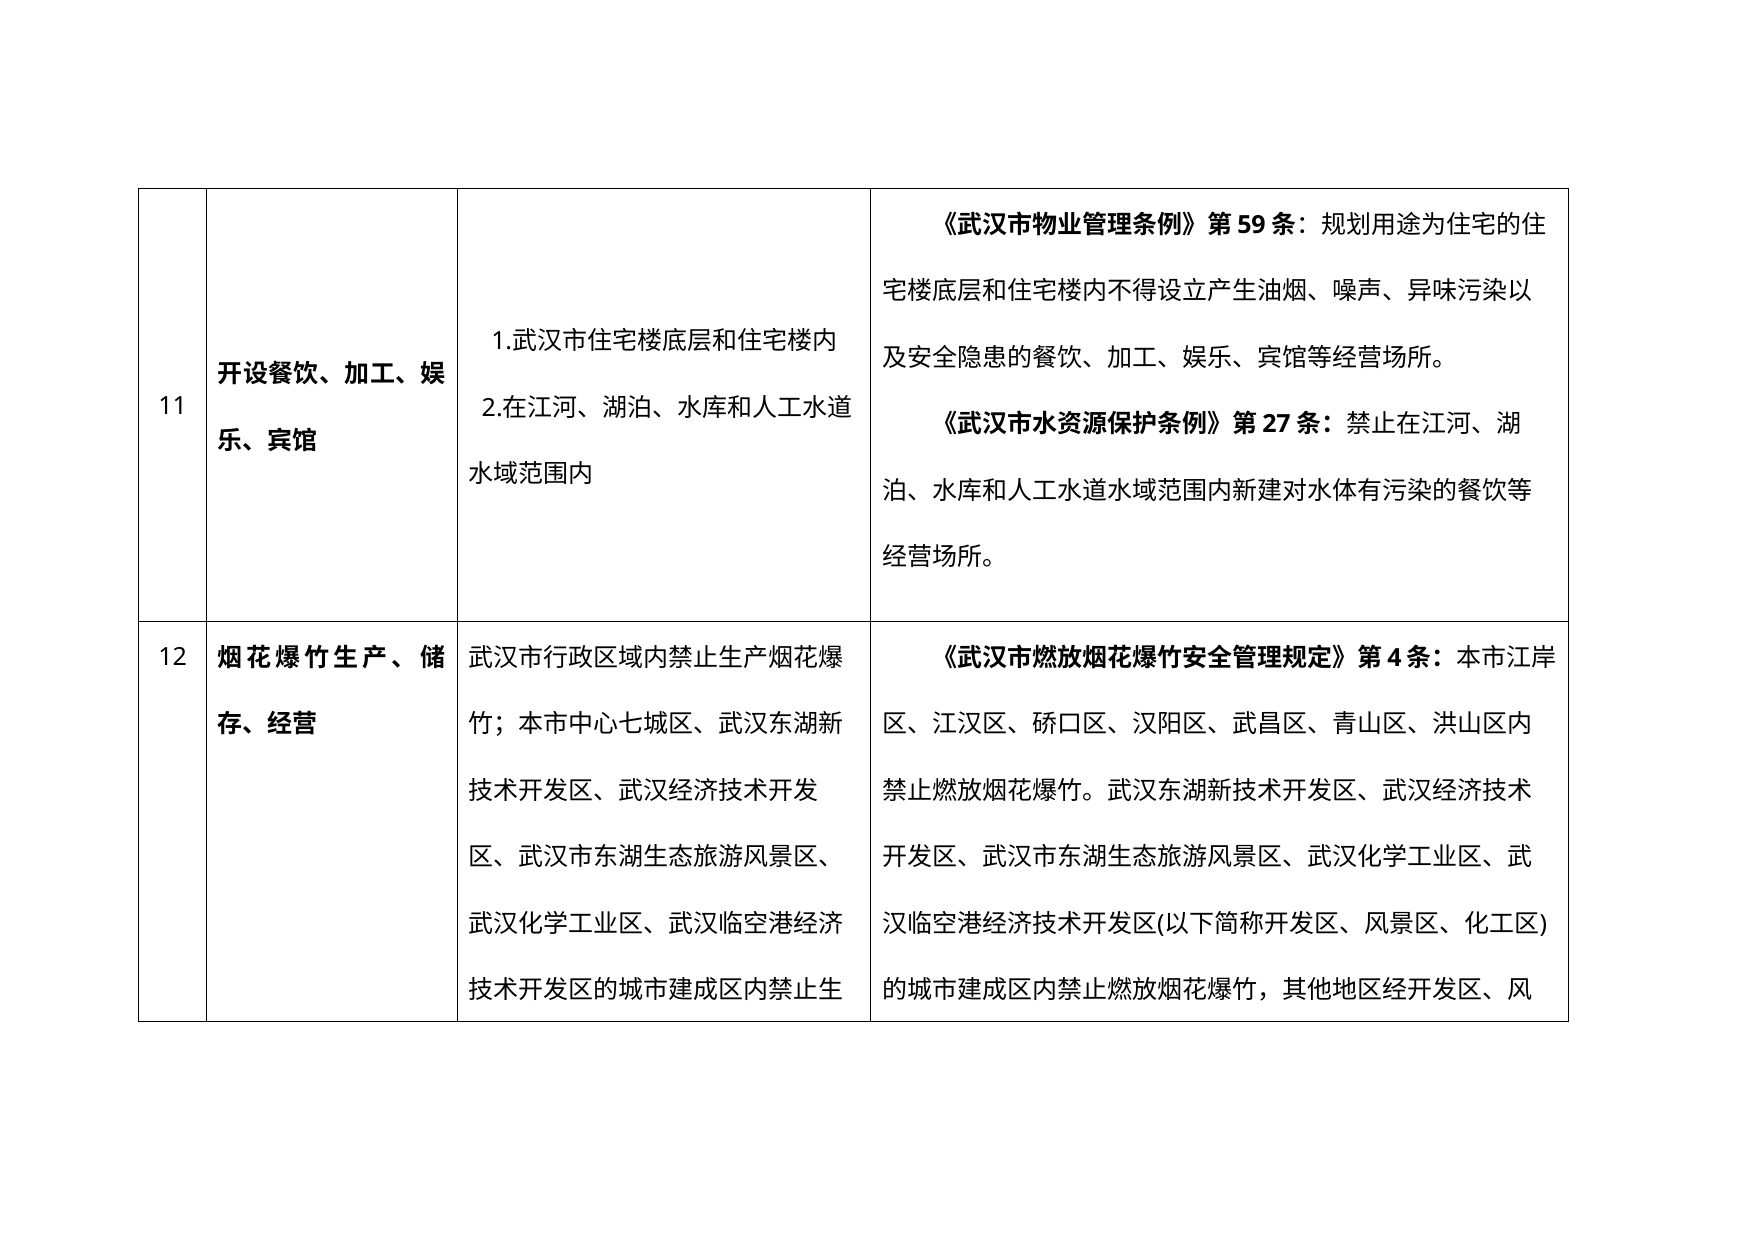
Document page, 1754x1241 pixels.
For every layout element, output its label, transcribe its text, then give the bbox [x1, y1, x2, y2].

table_cell 开设餐饮、加工、娱乐、宾馆 [207, 189, 457, 621]
table_cell 《武汉市物业管理条例》第59条：规划用途为住宅的住宅楼底层和住宅楼内不得设立产生油烟、噪声、异味污染以及安全隐患的餐饮、加工、娱乐、宾馆等经营场所。 《武汉市水资源保护条例》第27条：禁止在江河、湖泊、水库和人工水道水域范围内新建对水体有污染的餐饮等经营场所。 [871, 189, 1568, 621]
table_cell 12 [139, 622, 206, 1021]
table_cell 烟花爆竹生产、储存、经营 [207, 622, 457, 1021]
table_cell 1.武汉市住宅楼底层和住宅楼内 2.在江河、湖泊、水库和人工水道水域范围内 [458, 189, 870, 621]
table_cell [458, 622, 870, 1021]
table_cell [871, 622, 1568, 1021]
table_cell 11 [139, 189, 206, 621]
